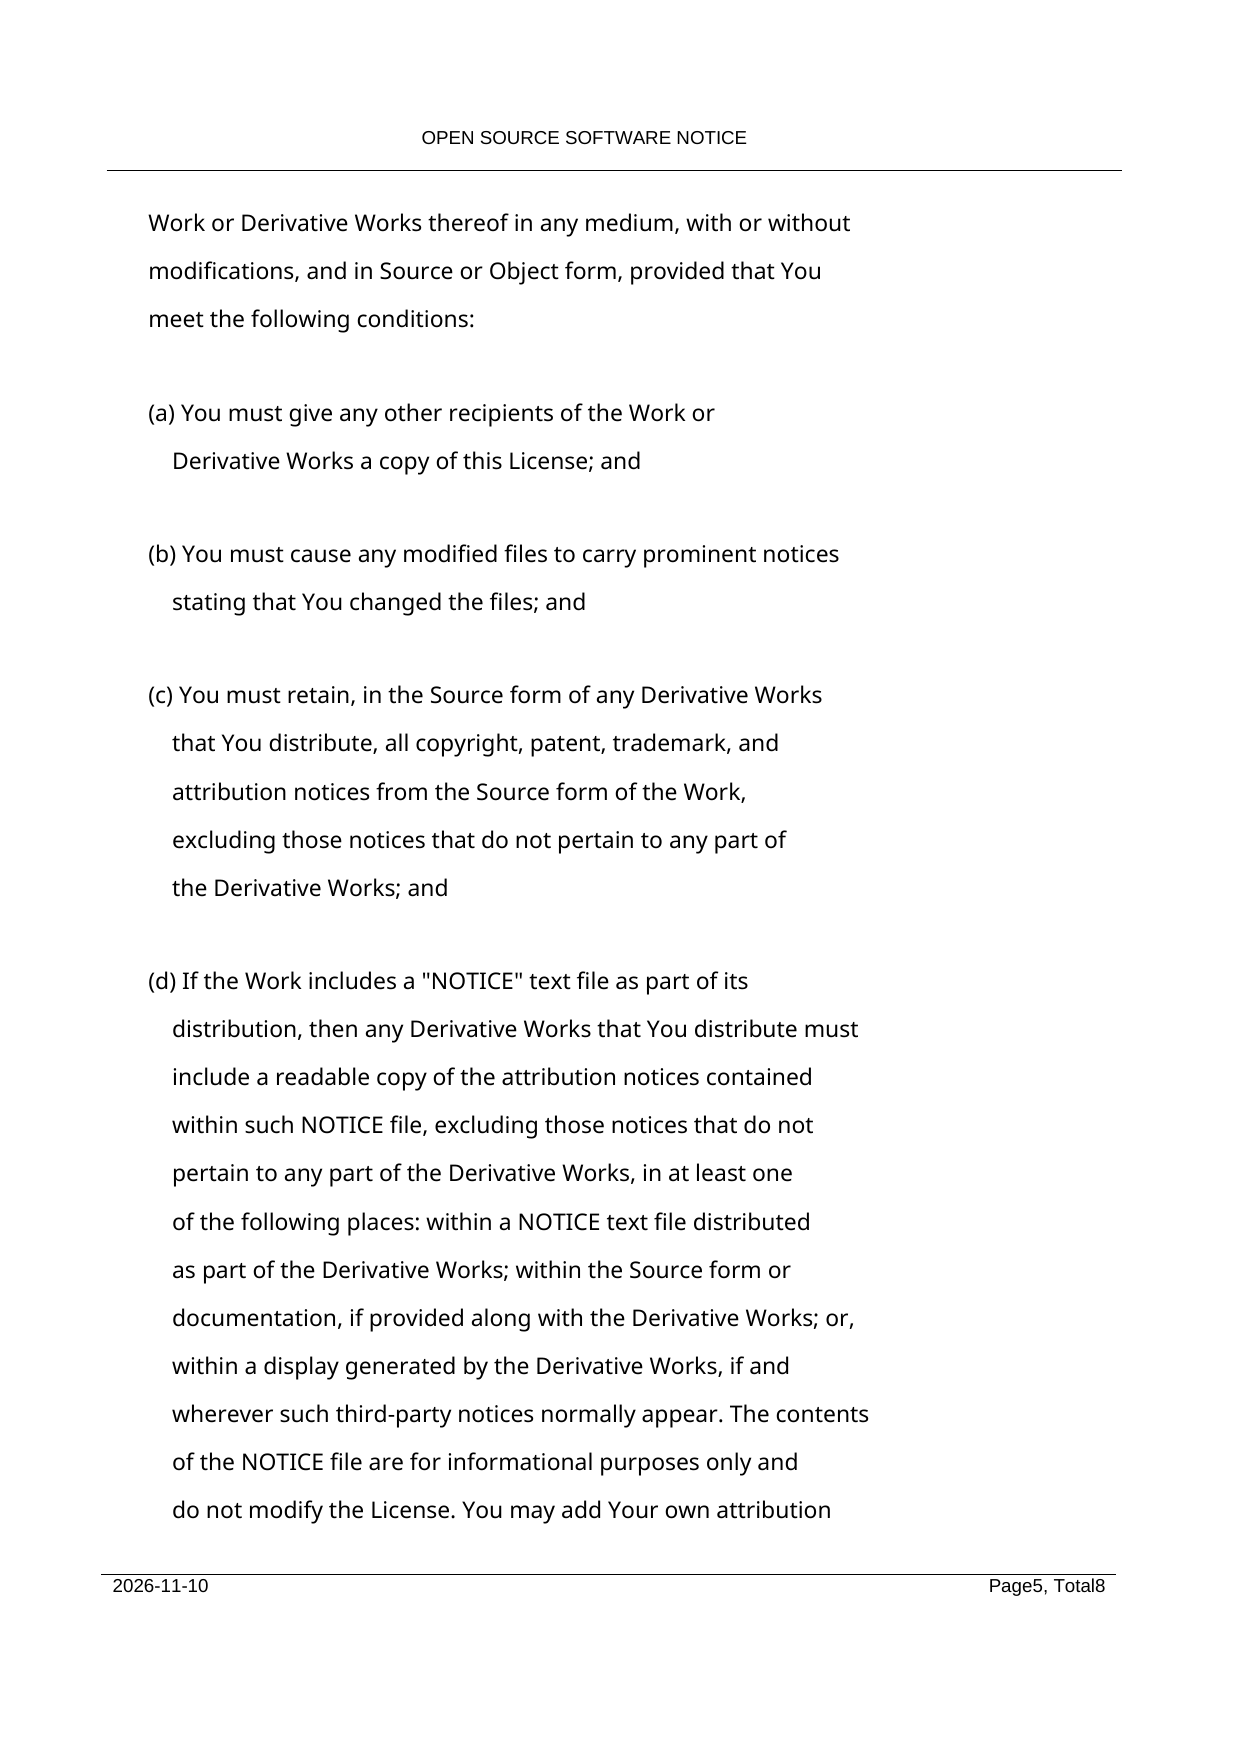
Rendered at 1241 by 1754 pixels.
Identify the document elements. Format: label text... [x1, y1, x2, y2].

text within a display generated by the Derivative Works, if and [112, 1349, 1128, 1382]
text (c) You must retain, in the Source form of any Derivative Works [112, 678, 1128, 711]
text documentation, if provided along with the Derivative Works; or, [112, 1301, 1128, 1334]
text stating that You changed the files; and [112, 585, 1128, 618]
text within such NOTICE file, excluding those notices that do not [112, 1109, 1128, 1141]
text that You distribute, all copyright, patent, trademark, and [112, 727, 1128, 759]
text modifications, and in Source or Object form, provided that You [112, 254, 1128, 287]
text meet the following conditions: [112, 303, 1128, 335]
text pertain to any part of the Derivative Works, in at least one [112, 1157, 1128, 1189]
text wherever such third-party notices normally appear. The contents [112, 1397, 1128, 1430]
text of the NOTICE file are for informational purposes only and [112, 1446, 1128, 1478]
text of the following places: within a NOTICE text file distributed [112, 1205, 1128, 1237]
text Derivative Works a copy of this License; and [112, 444, 1128, 476]
text include a readable copy of the attribution notices contained [112, 1061, 1128, 1093]
text the Derivative Works; and [112, 871, 1128, 903]
text Work or Derivative Works thereof in any medium, with or without [112, 206, 1128, 239]
text (a) You must give any other recipients of the Work or [112, 396, 1128, 428]
text do not modify the License. You may add Your own attribution [112, 1494, 1128, 1526]
text (b) You must cause any modified files to carry prominent notices [112, 537, 1128, 570]
text as part of the Derivative Works; within the Source form or [112, 1253, 1128, 1286]
text attribution notices from the Source form of the Work, [112, 775, 1128, 807]
text (d) If the Work includes a "NOTICE" text file as part of its [112, 964, 1128, 997]
text distribution, then any Derivative Works that You distribute must [112, 1012, 1128, 1045]
text excluding those notices that do not pertain to any part of [112, 823, 1128, 855]
